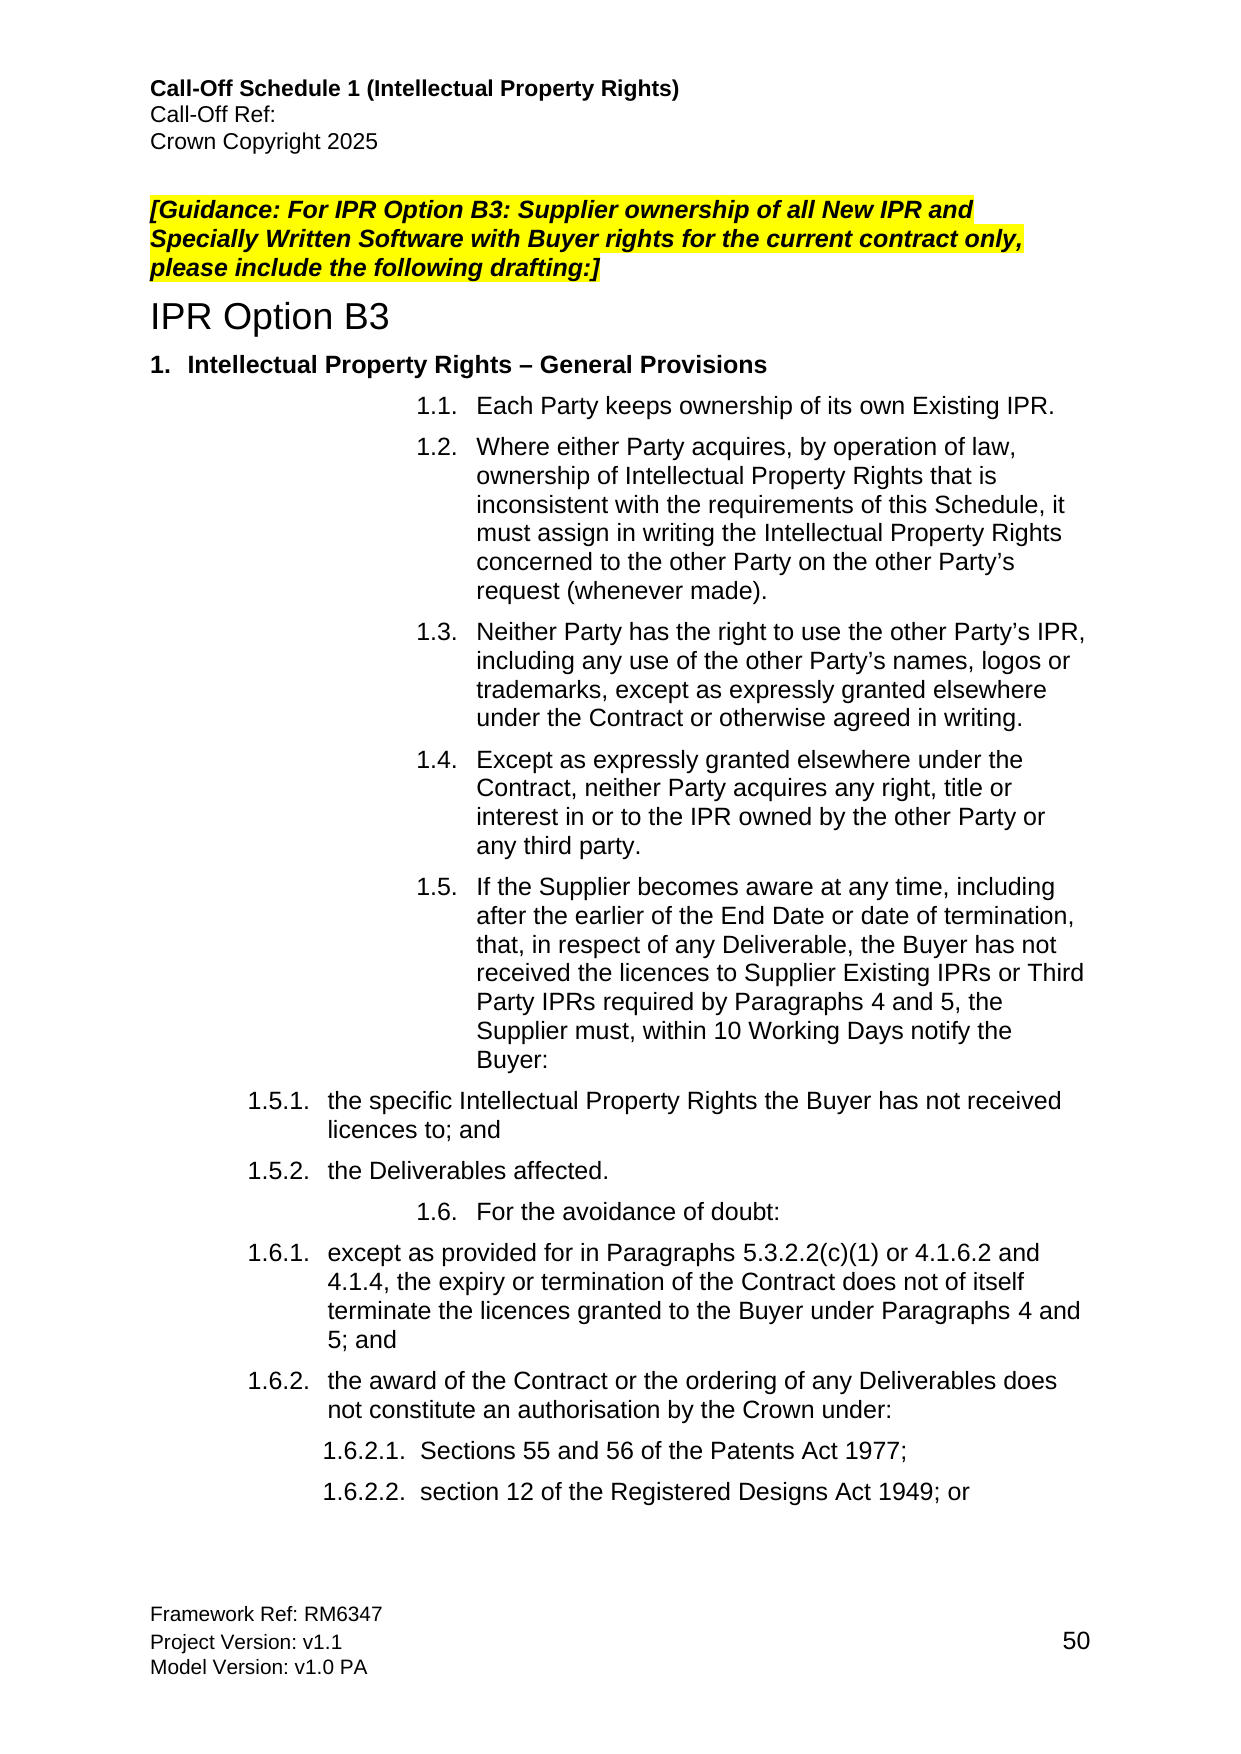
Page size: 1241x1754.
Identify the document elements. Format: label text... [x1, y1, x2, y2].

subtitle Each Party keeps ownership of its own Existing IPR. [416, 391, 1090, 420]
subtitle Sections 55 and 56 of the Patents Act 1977; [322, 1436, 1090, 1465]
subtitle Neither Party has the right to use the other Party’s IPR, including any use of the other Party’s names, logos or trademarks, except as expressly granted elsewhere under the Contract or otherwise agreed in writing. [416, 617, 1090, 732]
subtitle the Deliverables affected. [247, 1156, 1090, 1185]
text [Guidance: For IPR Option B3: Supplier ownership of all New IPR and Specially Written Software with Buyer rights for the current contract only, please include the following drafting:] [600, 195, 1090, 282]
subtitle Where either Party acquires, by operation of law, ownership of Intellectual Property Rights that is inconsistent with the requirements of this Schedule, it must assign in writing the Intellectual Property Rights concerned to the other Party on the other Party’s request (whenever made). [416, 432, 1090, 605]
subtitle Intellectual Property Rights – General Provisions [150, 350, 1090, 378]
subtitle section 12 of the Registered Designs Act 1949; or [322, 1477, 1090, 1506]
text IPR Option B3 [150, 294, 1090, 337]
subtitle If the Supplier becomes aware at any time, including after the earlier of the End Date or date of termination, that, in respect of any Deliverable, the Buyer has not received the licences to Supplier Existing IPRs or Third Party IPRs required by Paragraphs 4 and 5, the Supplier must, within 10 Working Days notify the Buyer: [416, 872, 1090, 1073]
subtitle except as provided for in Paragraphs 5.3.2.2(c)(1) or 4.1.6.2 and 4.1.4, the expiry or termination of the Contract does not of itself terminate the licences granted to the Buyer under Paragraphs 4 and 5; and [247, 1238, 1090, 1353]
subtitle For the avoidance of doubt: [416, 1197, 1090, 1226]
subtitle the specific Intellectual Property Rights the Buyer has not received licences to; and [247, 1086, 1090, 1143]
subtitle Except as expressly granted elsewhere under the Contract, neither Party acquires any right, title or interest in or to the IPR owned by the other Party or any third party. [416, 745, 1090, 860]
subtitle the award of the Contract or the ordering of any Deliverables does not constitute an authorisation by the Crown under: [247, 1366, 1090, 1423]
